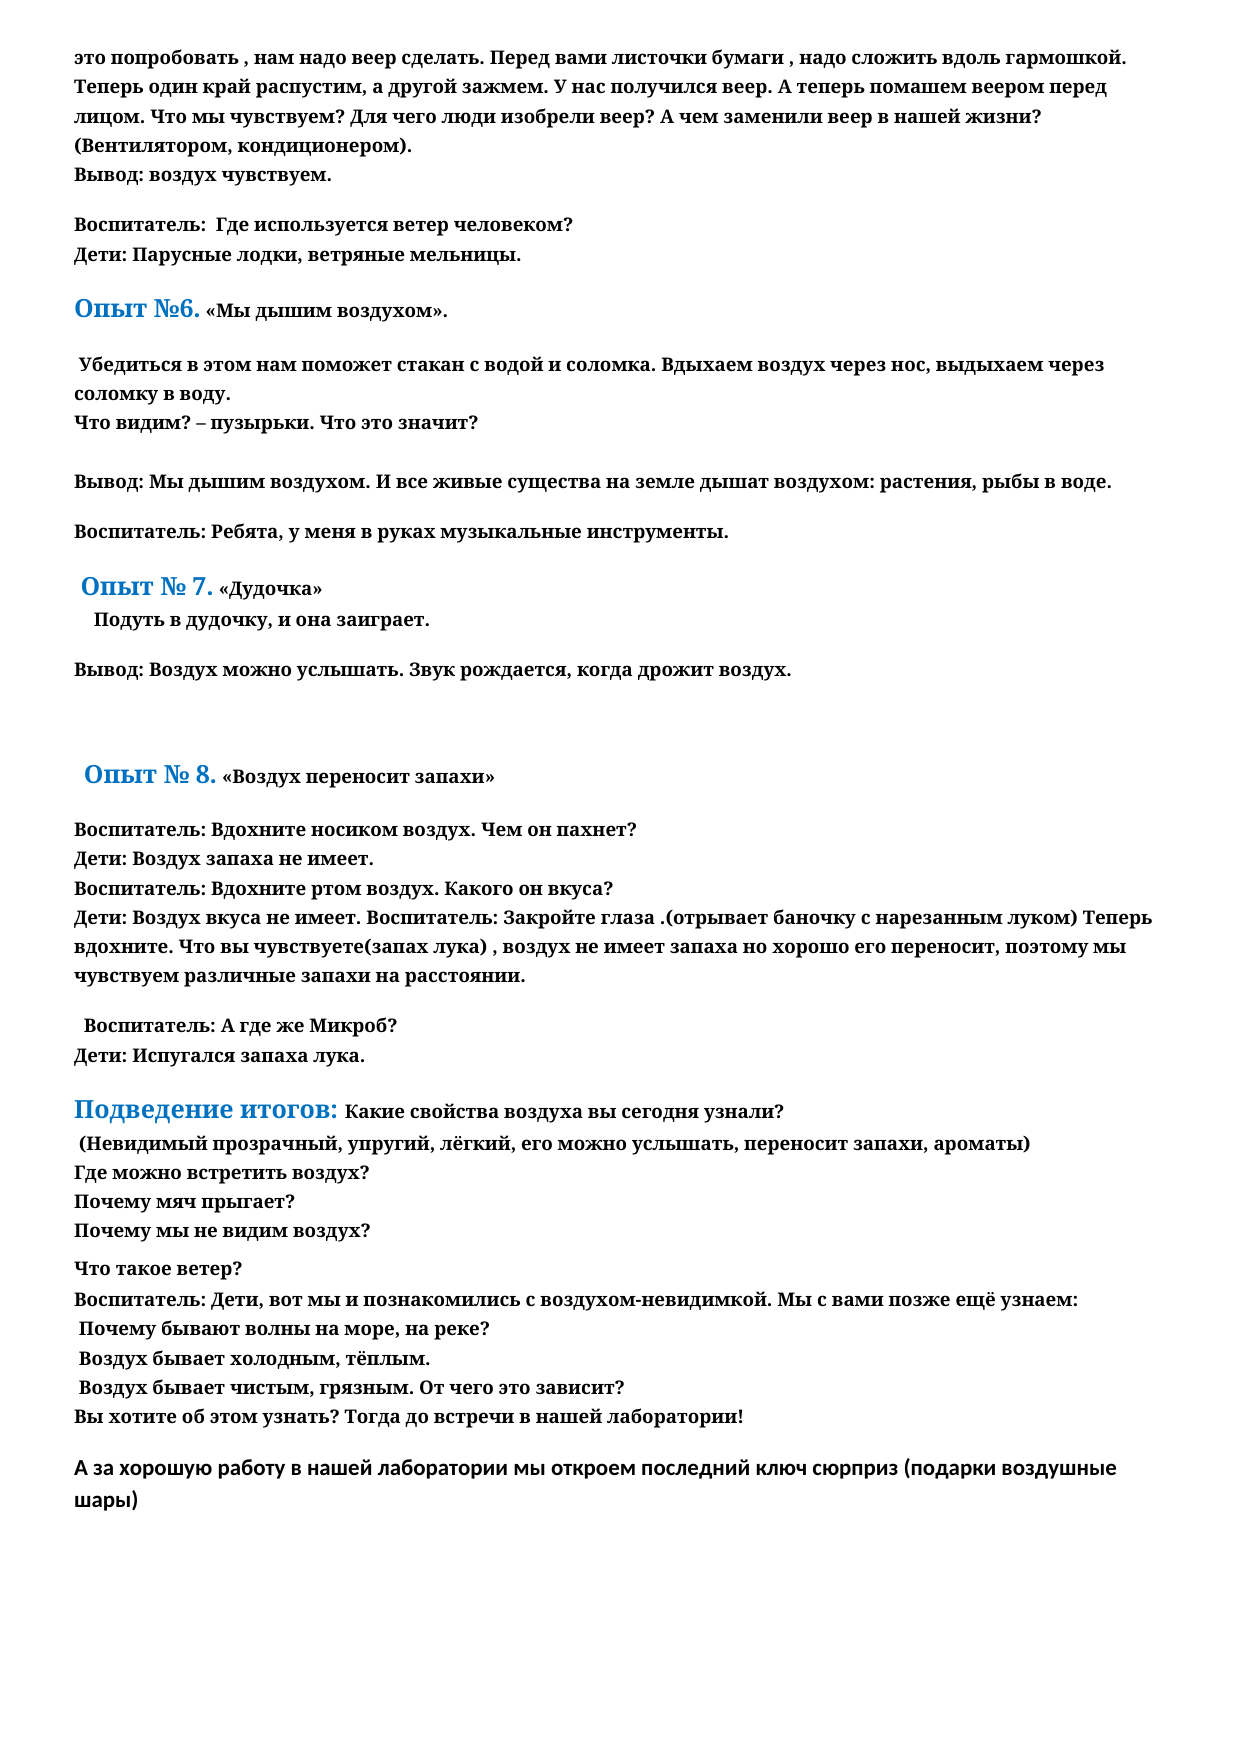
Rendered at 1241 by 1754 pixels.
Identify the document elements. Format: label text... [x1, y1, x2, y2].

text Убедиться в этом нам поможет стакан с водой и соломка. Вдыхаем воздух через нос, выдыхаем через соломку в воду. Что видим? – пузырьки. Что это значит? Вывод: Мы дышим воздухом. И все живые существа на земле дышат воздухом: растения, рыбы в воде. [74, 351, 1181, 493]
text Воспитатель: Ребята, у меня в руках музыкальные инструменты. [74, 518, 1181, 544]
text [74, 44, 1181, 187]
text Опыт № 7. «Дудочка» Подуть в дудочку, и она заиграет. [74, 568, 1181, 632]
text Воспитатель: Где используется ветер человеком? Дети: Парусные лодки, ветряные мельницы. [74, 212, 1181, 266]
text Вывод: Воздух можно услышать. Звук рождается, когда дрожит воздух. [74, 656, 1181, 682]
text Воспитатель: Вдохните носиком воздух. Чем он пахнет? Дети: Воздух запаха не имеет. Воспитатель: Вдохните ртом воздух. Какого он вкуса? Дети: Воздух вкуса не имеет. Воспитатель: Закройте глаза .(отрывает баночку с нарезанным луком) Теперь вдохните. Что вы чувствуете(запах лука) , воздух не имеет запаха но хорошо его переносит, поэтому мы чувствуем различные запахи на расстоянии. [74, 816, 1181, 988]
text Подведение итогов: Какие свойства воздуха вы сегодня узнали? (Невидимый прозрачный, упругий, лёгкий, его можно услышать, переносит запахи, ароматы) Где можно встретить воздух? Почему мяч прыгает? Почему мы не видим воздух? Что такое ветер? Воспитатель: Дети, вот мы и познакомились с воздухом-невидимкой. Мы с вами позже ещё узнаем: Почему бывают волны на море, на реке? Воздух бывает холодным, тёплым. Воздух бывает чистым, грязным. От чего это зависит? Вы хотите об этом узнать? Тогда до встречи в нашей лаборатории! [74, 1092, 1181, 1429]
text А за хорошую работу в нашей лаборатории мы откроем последний ключ сюрприз (подарки воздушные шары) [74, 1453, 1181, 1514]
text Воспитатель: А где же Микроб? Дети: Испугался запаха лука. [74, 1013, 1181, 1068]
text Опыт № 8. «Воздух переносит запахи» [74, 756, 1181, 790]
text Опыт №6. «Мы дышим воздухом». [74, 291, 1181, 325]
